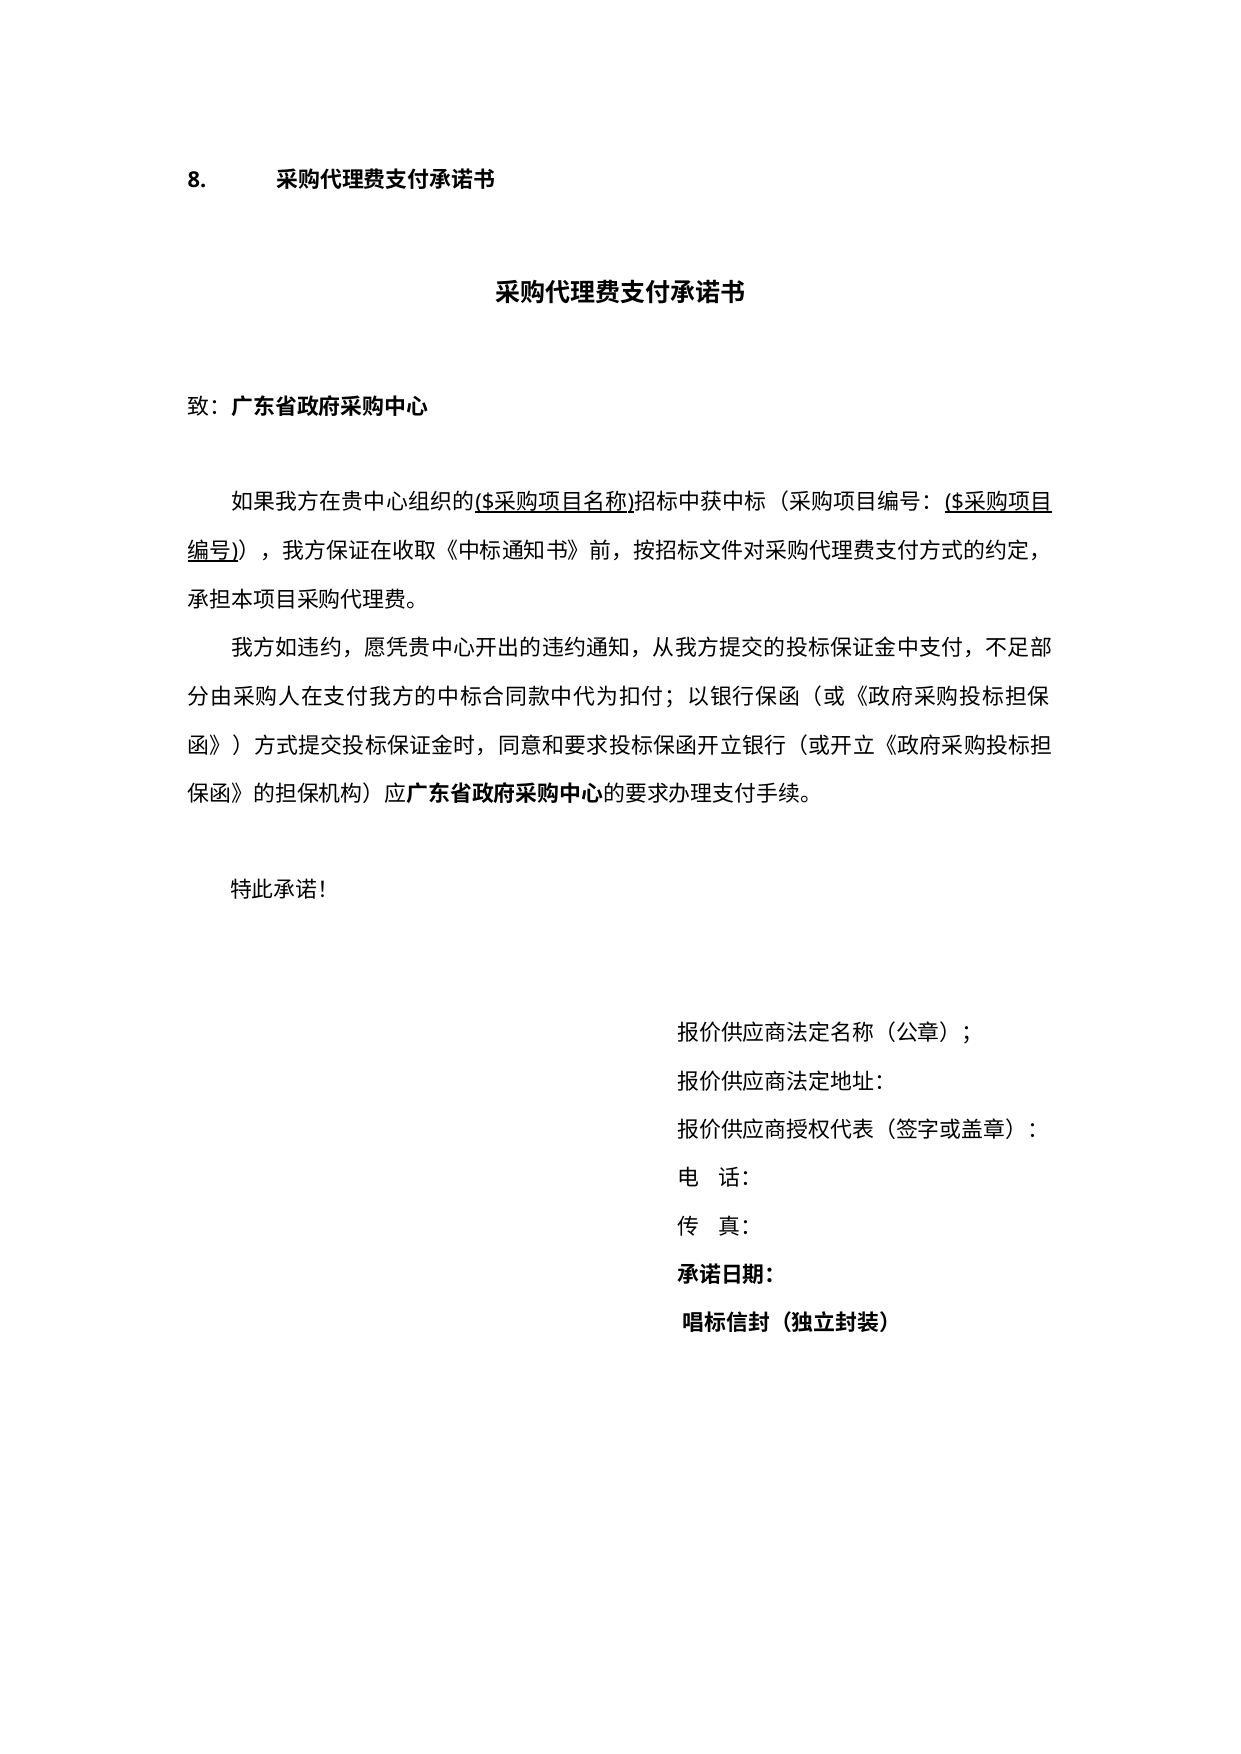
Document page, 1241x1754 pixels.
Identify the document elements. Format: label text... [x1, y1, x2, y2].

text 报价供应商法定地址： [677, 1063, 1053, 1096]
text 特此承诺！ [187, 872, 1053, 904]
text 报价供应商授权代表（签字或盖章）： [677, 1112, 1053, 1144]
text 如果我方在贵中心组织的($采购项目名称)招标中获中标（采购项目编号：($采购项目编号)），我方保证在收取《中标通知书》前，按招标文件对采购代理费支付方式的约定，承担本项目采购代理费。 [187, 484, 1053, 614]
text 承诺日期： [677, 1257, 1053, 1289]
subtitle 采购代理费支付承诺书 [187, 162, 1053, 194]
subtitle 唱标信封（独立封装） [276, 1305, 1053, 1337]
text 传 真： [677, 1208, 1053, 1241]
text 致：广东省政府采购中心 [187, 388, 1053, 421]
text 采购代理费支付承诺书 [187, 258, 1053, 323]
text 电 话： [677, 1160, 1053, 1192]
text 我方如违约，愿凭贵中心开出的违约通知，从我方提交的投标保证金中支付，不足部分由采购人在支付我方的中标合同款中代为扣付；以银行保函（或《政府采购投标担保函》）方式提交投标保证金时，同意和要求投标保函开立银行（或开立《政府采购投标担保函》的担保机构）应广东省政府采购中心的要求办理支付手续。 [187, 630, 1053, 808]
text 报价供应商法定名称（公章）； [677, 1015, 1053, 1047]
